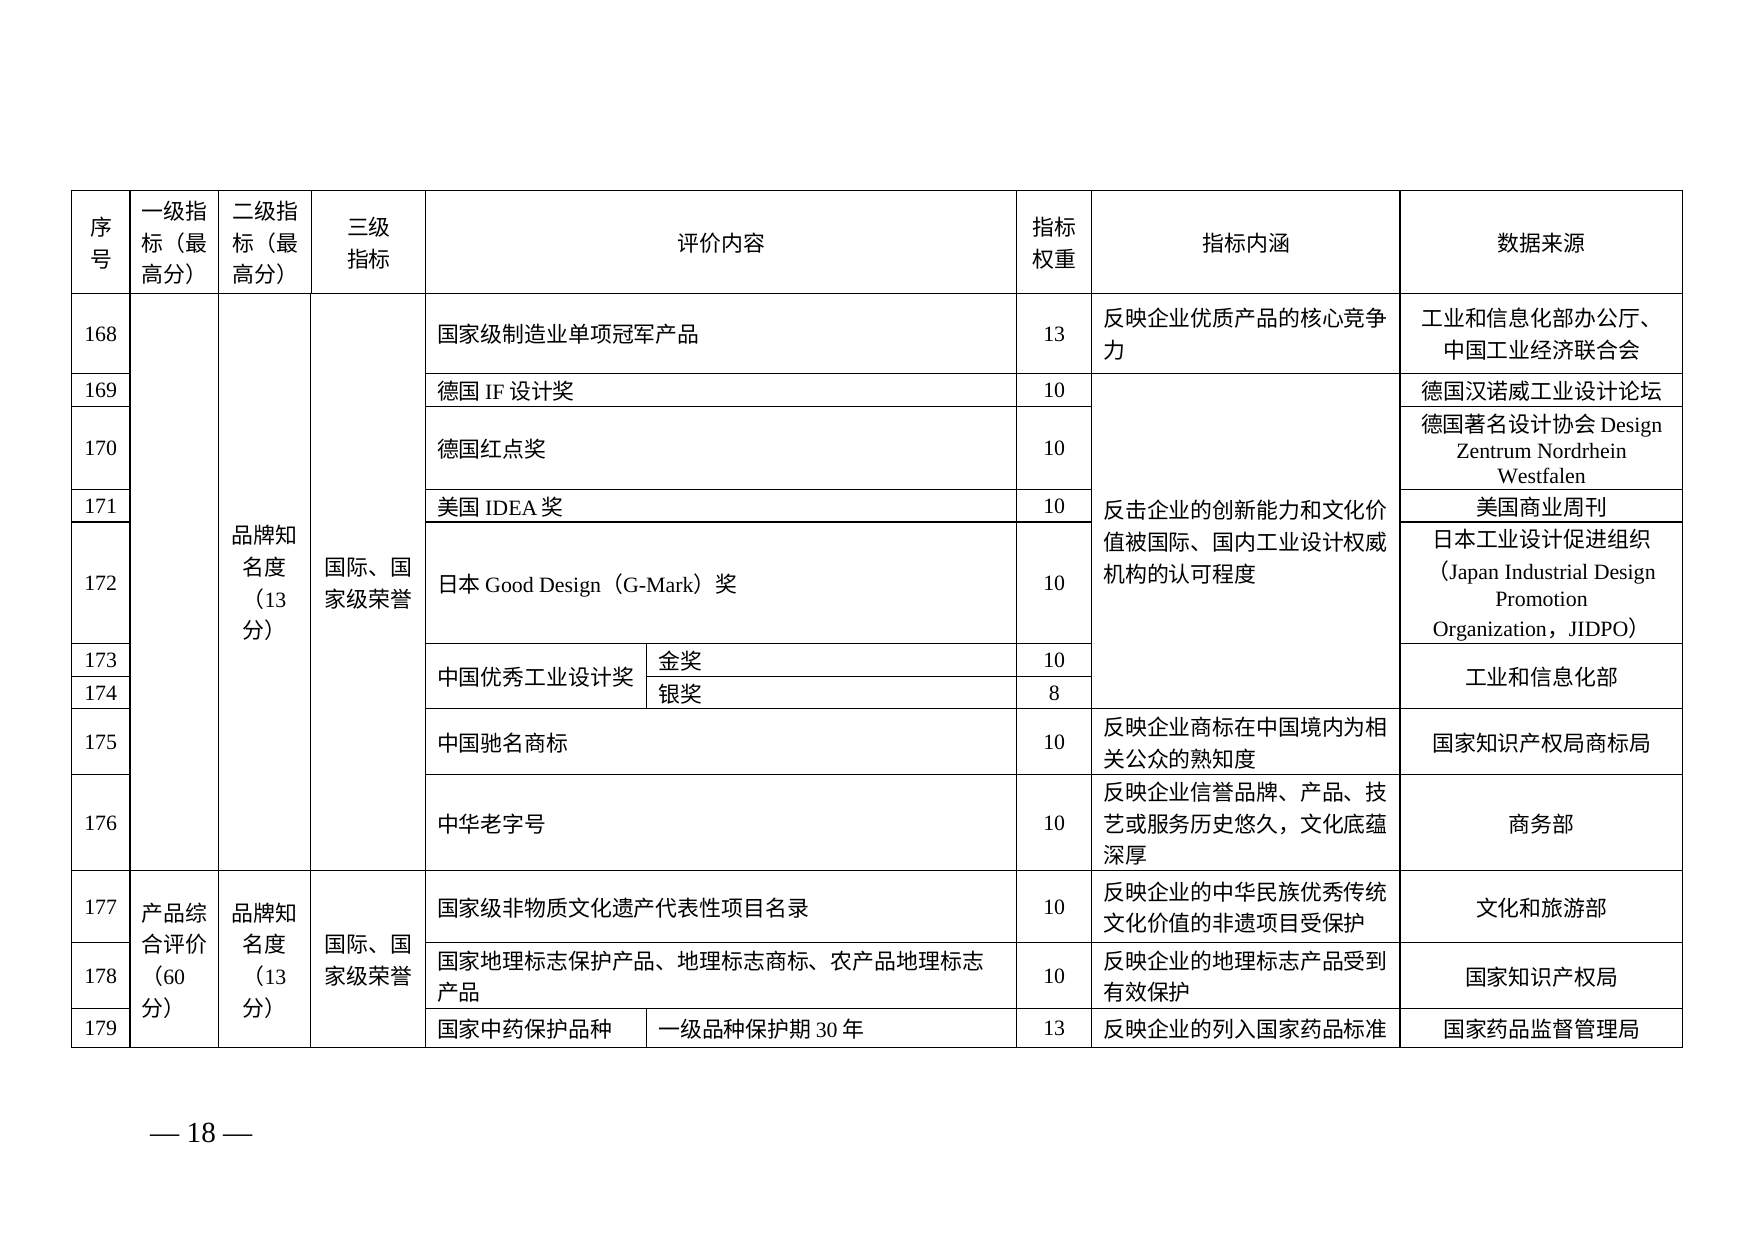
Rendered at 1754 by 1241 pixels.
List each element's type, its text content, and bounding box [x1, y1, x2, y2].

table_cell 173 [72, 644, 129, 676]
table_cell 10 [1017, 644, 1091, 676]
table_cell 反映企业信誉品牌、产品、技艺或服务历史悠久，文化底蕴深厚 [1092, 775, 1399, 870]
table_cell 文化和旅游部 [1401, 871, 1682, 942]
table_header 序号 [72, 191, 129, 292]
table_cell 品牌知名度（13分） [219, 294, 310, 870]
table_cell 10 [1017, 943, 1091, 1008]
table_cell 178 [72, 943, 129, 1008]
table_cell 国家中药保护品种（药品类） [426, 1009, 646, 1047]
table_cell 国际、国家级荣誉 [311, 294, 425, 870]
table_header 一级指标（最高分） [131, 191, 218, 292]
table_cell 品牌知名度（13分） [219, 871, 310, 1047]
table_cell 10 [1017, 709, 1091, 774]
table_cell 175 [72, 709, 129, 774]
table_cell 国家药品监督管理局 [1401, 1009, 1682, 1047]
table_cell 反映企业商标在中国境内为相关公众的熟知度 [1092, 709, 1399, 774]
table_header 指标权重 [1017, 191, 1091, 292]
table_cell 工业和信息化部 [1401, 644, 1682, 708]
table_header 三级 指标 [312, 191, 425, 292]
table_cell 日本Good Design（G-Mark）奖 [426, 523, 1016, 643]
table_cell 10 [1017, 871, 1091, 942]
table_header 指标内涵 [1092, 191, 1399, 292]
table_cell 168 [72, 294, 129, 373]
table_cell 国家知识产权局商标局 [1401, 709, 1682, 774]
table_cell 产品综合评价（60分） [131, 871, 218, 1047]
table_cell 179 [72, 1009, 129, 1047]
table_cell 174 [72, 677, 129, 708]
table_cell 171 [72, 490, 129, 521]
table_cell 中国驰名商标 [426, 709, 1016, 774]
table_cell 美国商业周刊 [1401, 490, 1682, 521]
table_cell 10 [1017, 523, 1091, 643]
table_cell 177 [72, 871, 129, 942]
table_cell 反映企业的列入国家药品标准的品种受到有效保护 [1092, 1009, 1399, 1047]
table_cell 10 [1017, 407, 1091, 489]
table_cell 10 [1017, 490, 1091, 521]
table_cell 8 [1017, 677, 1091, 708]
table_cell 德国红点奖 [426, 407, 1016, 489]
table_cell 国际、国家级荣誉 [311, 871, 425, 1047]
table_cell 170 [72, 407, 129, 489]
table_cell 日本工业设计促进组织（Japan Industrial Design Promotion Organization，JIDPO） [1401, 523, 1682, 643]
table_header 二级指标（最高分） [219, 191, 311, 292]
table_cell 国家地理标志保护产品、地理标志商标、农产品地理标志产品 [426, 943, 1016, 1008]
table_cell 10 [1017, 374, 1091, 406]
table_cell 中华老字号 [426, 775, 1016, 870]
table_cell 10 [1017, 775, 1091, 870]
table_cell 银奖 [647, 677, 1016, 708]
table_cell 反映企业的地理标志产品受到有效保护 [1092, 943, 1399, 1008]
table_cell 169 [72, 374, 129, 406]
table_cell 德国著名设计协会Design Zentrum Nordrhein Westfalen [1401, 407, 1682, 489]
table_cell 金奖 [647, 644, 1016, 676]
table_cell 176 [72, 775, 129, 870]
table_cell 国家级非物质文化遗产代表性项目名录 [426, 871, 1016, 942]
table_header 数据来源 [1401, 191, 1682, 292]
table_cell 13 [1017, 294, 1091, 373]
table_cell 一级品种保护期30年 [647, 1009, 1016, 1047]
table_cell 国家级制造业单项冠军产品 [426, 294, 1016, 373]
table_cell 13 [1017, 1009, 1091, 1047]
table_cell 反映企业的中华民族优秀传统文化价值的非遗项目受保护 [1092, 871, 1399, 942]
table_cell 172 [72, 523, 129, 643]
table_cell 美国IDEA奖 [426, 490, 1016, 521]
table_cell 德国IF设计奖 [426, 374, 1016, 406]
table_cell 反击企业的创新能力和文化价值被国际、国内工业设计权威机构的认可程度 [1092, 374, 1399, 708]
table_cell 国家知识产权局 [1401, 943, 1682, 1008]
table_cell 中国优秀工业设计奖 [426, 644, 646, 708]
table_cell 工业和信息化部办公厅、中国工业经济联合会 [1401, 294, 1682, 373]
table_cell 反映企业优质产品的核心竞争力 [1092, 294, 1399, 373]
table_cell 商务部 [1401, 775, 1682, 870]
table_header 评价内容 [426, 191, 1016, 292]
table_cell 德国汉诺威工业设计论坛 [1401, 374, 1682, 406]
